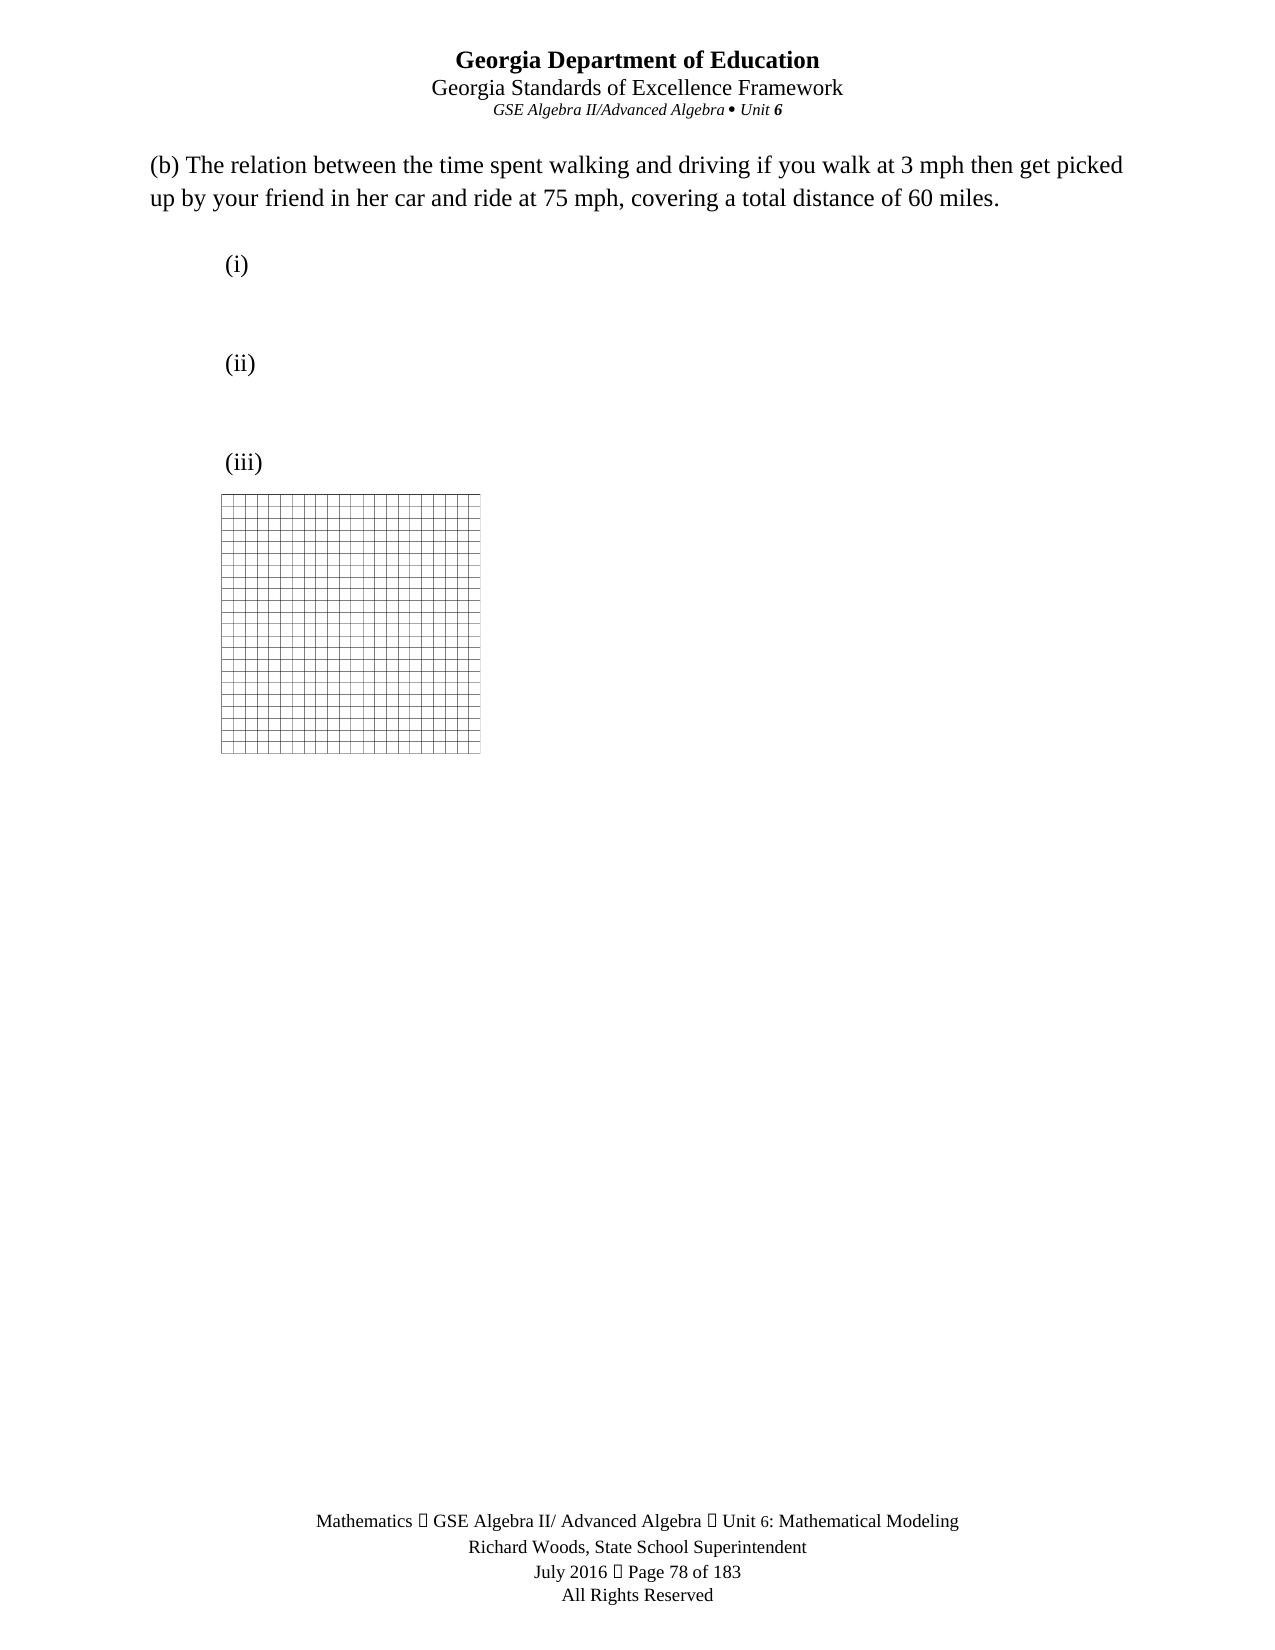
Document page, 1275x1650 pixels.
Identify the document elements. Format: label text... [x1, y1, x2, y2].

text (iii) [150, 447, 1125, 476]
picture [221, 494, 481, 754]
text (i) [150, 249, 1125, 278]
text (b) The relation between the time spent walking and driving if you walk at 3 mph then get picked up by your friend in her car and ride at 75 mph, covering a total distance of 60 miles. [150, 150, 1125, 212]
text (ii) [150, 348, 1125, 377]
